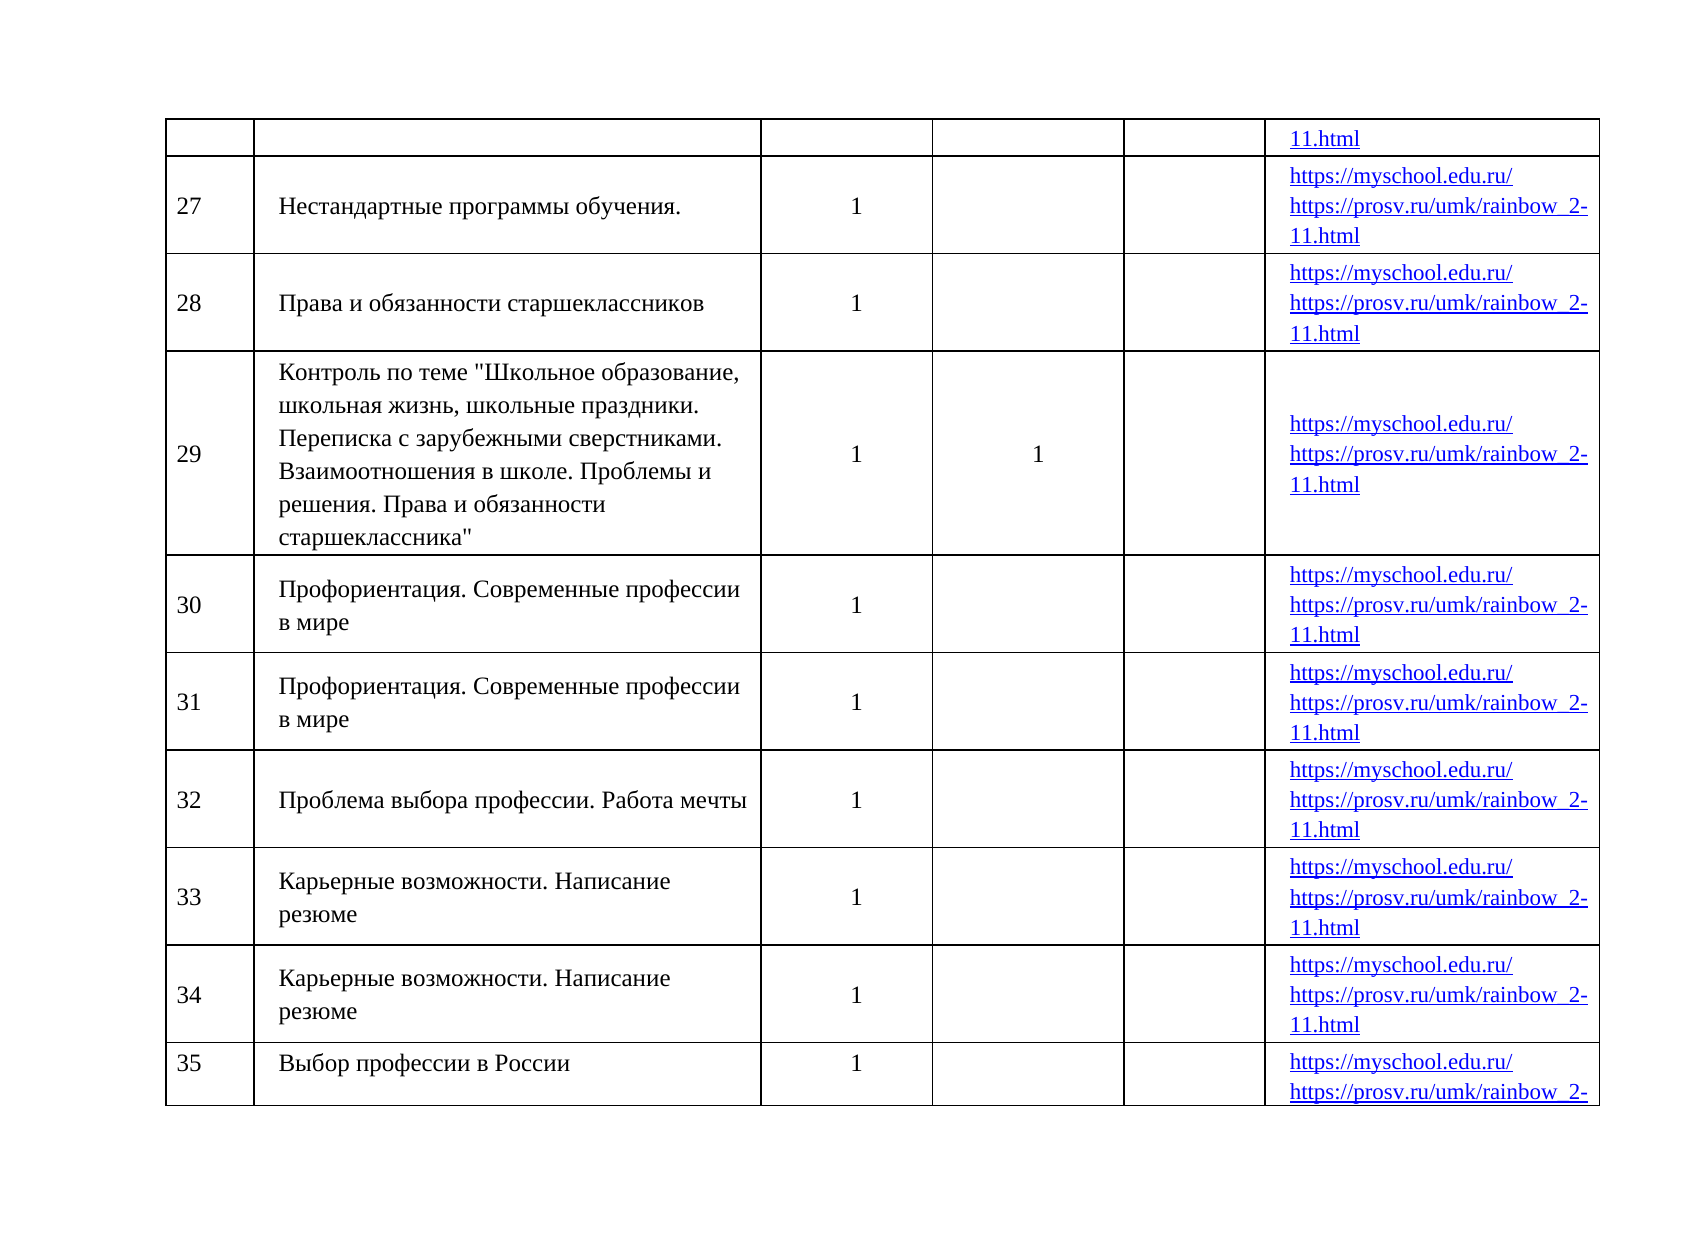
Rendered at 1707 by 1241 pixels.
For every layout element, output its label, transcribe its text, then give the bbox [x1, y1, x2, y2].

table_cell Профориентация. Современные профессии в мире [255, 653, 760, 749]
table_cell https://myschool.edu.ru/ https://prosv.ru/umk/rainbow_2-11.html [1266, 751, 1599, 847]
table_cell Проблема выбора профессии. Работа мечты [255, 751, 760, 847]
table_cell 1 [762, 653, 932, 749]
table_cell [933, 254, 1123, 350]
table_cell 31 [167, 653, 253, 749]
table_cell 1 [762, 1043, 932, 1105]
table_cell 1 [933, 352, 1123, 554]
table_cell [1125, 120, 1264, 155]
table_cell 32 [167, 751, 253, 847]
table_cell [933, 157, 1123, 252]
table_cell Контроль по теме "Школьное образование, школьная жизнь, школьные праздники. Переписка с зарубежными сверстниками. Взаимоотношения в школе. Проблемы и решения. Права и обязанности старшеклассника" [255, 352, 760, 554]
table_cell https://myschool.edu.ru/ https://prosv.ru/umk/rainbow_2-11.html [1266, 352, 1599, 554]
table_cell https://myschool.edu.ru/ https://prosv.ru/umk/rainbow_2-11.html [1266, 653, 1599, 749]
table_cell [1125, 946, 1264, 1041]
table_cell 30 [167, 556, 253, 652]
table_cell 1 [762, 120, 932, 155]
table_cell [933, 1043, 1123, 1105]
table_cell 34 [167, 946, 253, 1041]
table_cell [933, 751, 1123, 847]
table_cell https://myschool.edu.ru/ https://prosv.ru/umk/rainbow_2-11.html [1266, 254, 1599, 350]
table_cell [255, 1043, 760, 1105]
table_cell [1125, 352, 1264, 554]
table_cell 1 [762, 946, 932, 1041]
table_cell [1266, 1043, 1599, 1105]
table_cell [1125, 751, 1264, 847]
table_cell [1125, 1043, 1264, 1105]
table_cell [1125, 556, 1264, 652]
table_cell [1125, 848, 1264, 944]
table_cell [933, 848, 1123, 944]
table_cell https://myschool.edu.ru/ https://prosv.ru/umk/rainbow_2-11.html [1266, 848, 1599, 944]
table_cell [1125, 157, 1264, 252]
table_cell 33 [167, 848, 253, 944]
table_cell 1 [762, 751, 932, 847]
table_cell 28 [167, 254, 253, 350]
table_cell [1125, 254, 1264, 350]
table_cell Профориентация. Современные профессии в мире [255, 556, 760, 652]
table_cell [255, 120, 760, 155]
table_cell [933, 653, 1123, 749]
table_cell 27 [167, 157, 253, 252]
table_cell Карьерные возможности. Написание резюме [255, 848, 760, 944]
table_cell [933, 556, 1123, 652]
table_cell 1 [762, 556, 932, 652]
table_cell 1 [762, 352, 932, 554]
table_cell Права и обязанности старшеклассников [255, 254, 760, 350]
table_cell 29 [167, 352, 253, 554]
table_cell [1266, 946, 1599, 1041]
table_cell [1125, 653, 1264, 749]
table_cell Нестандартные программы обучения. [255, 157, 760, 252]
table_cell 26 [167, 120, 253, 155]
table_cell [933, 120, 1123, 155]
table_cell 35 [167, 1043, 253, 1105]
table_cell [1266, 120, 1599, 155]
table_cell 1 [762, 157, 932, 252]
table_cell 1 [762, 254, 932, 350]
table_cell Карьерные возможности. Написание резюме [255, 946, 760, 1041]
table_cell [933, 946, 1123, 1041]
table_cell 1 [762, 848, 932, 944]
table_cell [1266, 157, 1599, 252]
table_cell https://myschool.edu.ru/ https://prosv.ru/umk/rainbow_2-11.html [1266, 556, 1599, 652]
